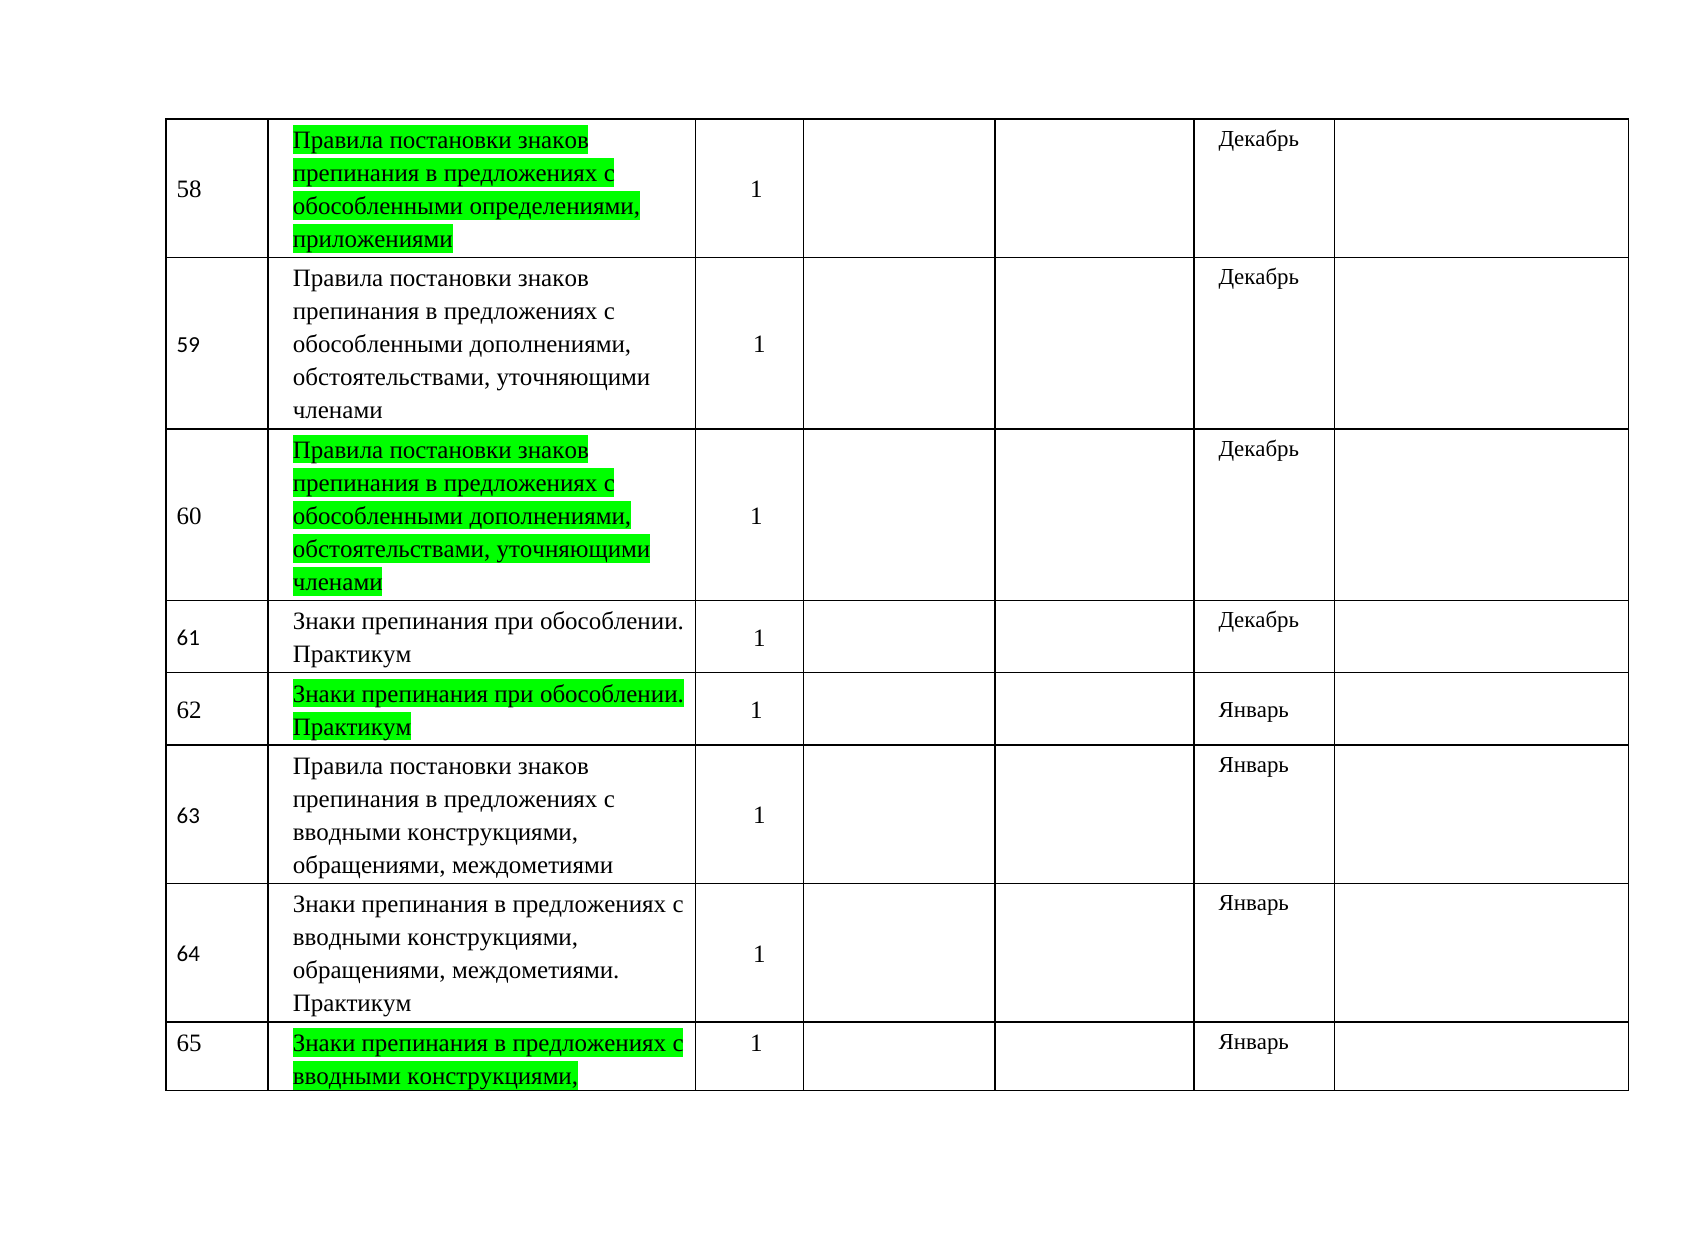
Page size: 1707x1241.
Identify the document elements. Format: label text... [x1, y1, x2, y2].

table_cell 1 [696, 120, 803, 257]
table_cell [1335, 746, 1628, 883]
table_cell [996, 258, 1193, 428]
table_cell [1335, 601, 1628, 672]
table_cell [804, 120, 994, 257]
table_cell [996, 673, 1193, 744]
table_cell 1 [696, 673, 803, 744]
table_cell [269, 120, 695, 257]
table_cell Знаки препинания при обособлении. Практикум [269, 673, 695, 744]
table_cell 61 [167, 601, 267, 672]
table_cell [804, 601, 994, 672]
table_cell [996, 120, 1193, 257]
table_cell [1335, 1023, 1628, 1090]
table_cell [1335, 258, 1628, 428]
table_cell [1335, 430, 1628, 599]
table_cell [269, 1023, 695, 1090]
table_cell 60 [167, 430, 267, 599]
table_cell 65 [167, 1023, 267, 1090]
table_cell Декабрь [1195, 258, 1334, 428]
table_cell Знаки препинания при обособлении. Практикум [269, 601, 695, 672]
table_cell [804, 1023, 994, 1090]
table_cell [996, 746, 1193, 883]
table_cell 1 [696, 1023, 803, 1090]
table_cell [996, 601, 1193, 672]
table_cell [996, 884, 1193, 1021]
table_cell 1 [696, 746, 803, 883]
table_cell [996, 1023, 1193, 1090]
table_cell [804, 884, 994, 1021]
table_cell 58 [167, 120, 267, 257]
table_cell Январь [1195, 746, 1334, 883]
table_cell Январь [1195, 884, 1334, 1021]
table_cell 1 [696, 601, 803, 672]
table_cell 1 [696, 884, 803, 1021]
table_cell Январь [1195, 1023, 1334, 1090]
table_cell Правила постановки знаков препинания в предложениях с обособленными дополнениями, обстоятельствами, уточняющими членами [269, 258, 695, 428]
table_cell [996, 430, 1193, 599]
table_cell 62 [167, 673, 267, 744]
table_cell [804, 746, 994, 883]
table_cell [1335, 120, 1628, 257]
table_cell Правила постановки знаков препинания в предложениях с обособленными дополнениями, обстоятельствами, уточняющими членами [269, 430, 695, 599]
table_cell 63 [167, 746, 267, 883]
table_cell 1 [696, 430, 803, 599]
table_cell Правила постановки знаков препинания в предложениях с вводными конструкциями, обращениями, междометиями [269, 746, 695, 883]
table_cell [804, 258, 994, 428]
table_cell 64 [167, 884, 267, 1021]
table_cell Декабрь [1195, 430, 1334, 599]
table_cell 1 [696, 258, 803, 428]
table_cell [804, 673, 994, 744]
table_cell [804, 430, 994, 599]
table_cell Январь [1195, 673, 1334, 744]
table_cell [1335, 884, 1628, 1021]
table_cell [1335, 673, 1628, 744]
table_cell 59 [167, 258, 267, 428]
table_cell Декабрь [1195, 601, 1334, 672]
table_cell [269, 884, 695, 1021]
table_cell Декабрь [1195, 120, 1334, 257]
